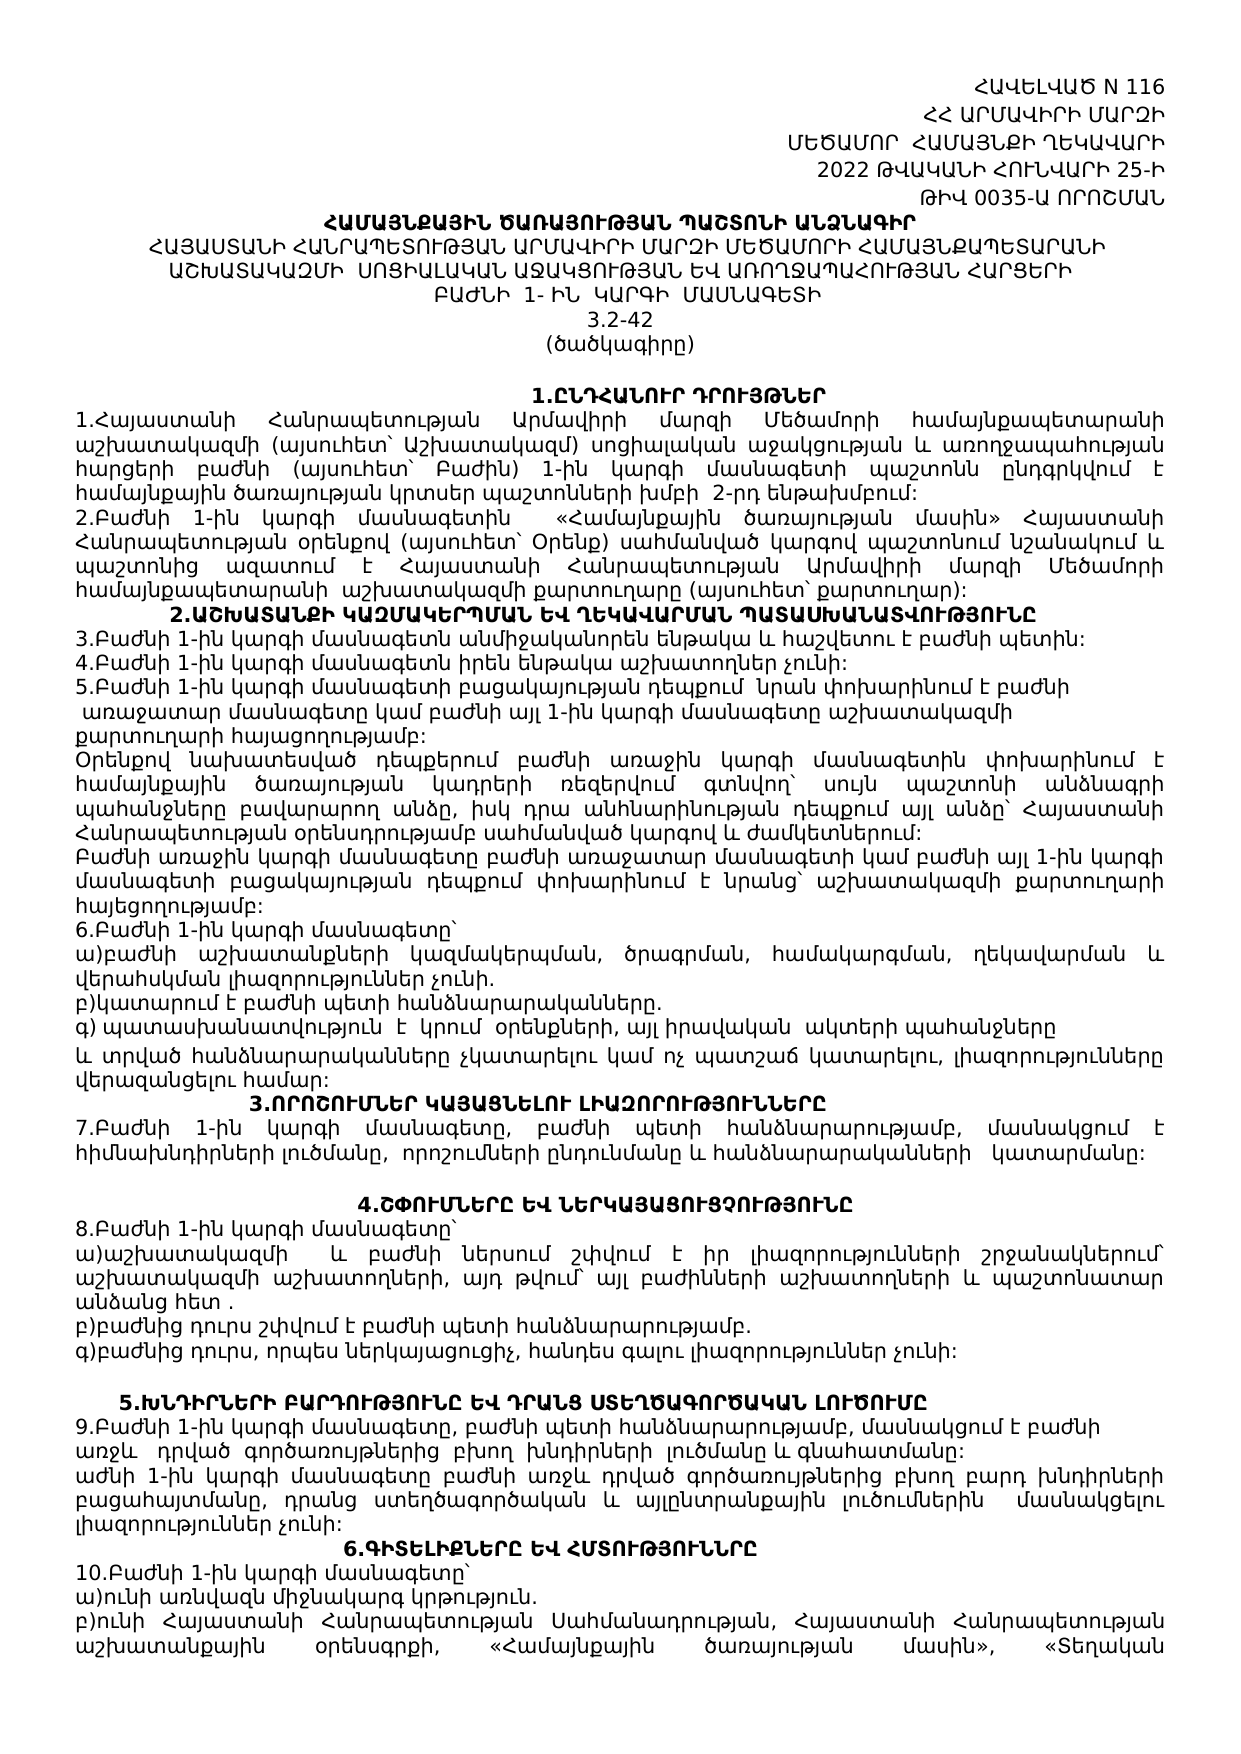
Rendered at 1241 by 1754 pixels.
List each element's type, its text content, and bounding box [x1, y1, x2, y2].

text 1.ԸՆԴՀԱՆՈՒՐ ԴՐՈՒՅԹՆԵՐ [75, 384, 1165, 408]
text գ)բաժնից դուրս, որպես ներկայացուցիչ, հանդես գալու լիազորություններ չունի: [75, 1339, 1165, 1363]
text 8.Բաժնի 1-ին կարգի մասնագետը՝ [75, 1217, 1165, 1242]
text բ)բաժնից դուրս շփվում է բաժնի պետի հանձնարարությամբ. [75, 1314, 1165, 1339]
text 5.ԽՆԴԻՐՆԵՐԻ ԲԱՐԴՈՒԹՅՈՒՆԸ ԵՎ ԴՐԱՆՑ ՍՏԵՂԾԱԳՈՐԾԱԿԱՆ ԼՈՒԾՈՒՄԸ [75, 1391, 1165, 1415]
text 2.ԱՇԽԱՏԱՆՔԻ ԿԱԶՄԱԿԵՐՊՄԱՆ ԵՎ ՂԵԿԱՎԱՐՄԱՆ ՊԱՏԱՍԽԱՆԱՏՎՈՒԹՅՈՒՆԸ [75, 603, 1165, 627]
text 2.Բաժնի 1-ին կարգի մասնագետին «Համայնքային ծառայության մասին» Հայաստանի Հանրապետության օրենքով (այսուհետ՝ Օրենք) սահմանված կարգով պաշտոնում նշանակում և պաշտոնից ազատում է Հայաստանի Հանրապետության Արմավիրի մարզի Մեծամորի համայնքապետարանի աշխատակազմի քարտուղարը (այսուհետ՝ քարտուղար): [75, 506, 1165, 603]
text 4.Բաժնի 1-ին կարգի մասնագետն իրեն ենթակա աշխատողներ չունի: [75, 651, 1165, 675]
text 3.2-42 [75, 308, 1165, 332]
text 9.Բաժնի 1-ին կարգի մասնագետը, բաժնի պետի հանձնարարությամբ, մասնակցում է բաժնի [75, 1415, 1182, 1439]
text առջև դրված գործառույթներից բխող խնդիրների լուծմանը և գնահատմանը: [75, 1439, 1165, 1464]
text ա)աշխատակազմի և բաժնի ներսում շփվում է իր լիազորությունների շրջանակներում՝ աշխատակազմի աշխատողների, այդ թվում՝ այլ բաժինների աշխատողների և պաշտոնատար անձանց հետ . [75, 1242, 1165, 1314]
text առաջատար մասնագետը կամ բաժնի այլ 1-ին կարգի մասնագետը աշխատակազմի [75, 700, 1165, 724]
text ՄԵԾԱՄՈՐ ՀԱՄԱՅՆՔԻ ՂԵԿԱՎԱՐԻ [591, 131, 1165, 155]
text 2022 ԹՎԱԿԱՆԻ ՀՈՒՆՎԱՐԻ 25-Ի [517, 158, 1165, 183]
text (ծածկագիրը) [75, 332, 1165, 356]
text 7.Բաժնի 1-ին կարգի մասնագետը, բաժնի պետի հանձնարարությամբ, մասնակցում է հիմնախնդիրների լուծմանը, որոշումների ընդունմանը և հանձնարարականների կատարմանը: [75, 1116, 1165, 1165]
text ա)ունի առնվազն միջնակարգ կրթություն. [75, 1585, 1165, 1609]
text և տրված հանձնարարականները չկատարելու կամ ոչ պատշաճ կատարելու, լիազորությունները վերազանցելու համար: [75, 1044, 1165, 1092]
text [75, 1609, 1165, 1658]
text 1.Հայաստանի Հանրապետության Արմավիրի մարզի Մեծամորի համայնքապետարանի աշխատակազմի (այսուհետ՝ Աշխատակազմ) սոցիալական աջակցության և առողջապահության հարցերի բաժնի (այսուհետ՝ Բաժին) 1-ին կարգի մասնագետի պաշտոնն ընդգրկվում է համայնքային ծառայության կրտսեր պաշտոնների խմբի 2-րդ ենթախմբում: [75, 408, 1165, 506]
text Օրենքով նախատեսված դեպքերում բաժնի առաջին կարգի մասնագետին փոխարինում է համայնքային ծառայության կադրերի ռեզերվում գտնվող՝ սույն պաշտոնի անձնագրի պահանջները բավարարող անձը, իսկ դրա անհնարինության դեպքում այլ անձը՝ Հայաստանի Հանրապետության օրենսդրությամբ սահմանված կարգով և ժամկետներում: [75, 748, 1165, 845]
text ԲԱԺՆԻ 1- ԻՆ ԿԱՐԳԻ ՄԱՍՆԱԳԵՏԻ [75, 283, 1165, 308]
text ՀԱՅԱՍՏԱՆԻ ՀԱՆՐԱՊԵՏՈՒԹՅԱՆ ԱՐՄԱՎԻՐԻ ՄԱՐԶԻ ՄԵԾԱՄՈՐԻ ՀԱՄԱՅՆՔԱՊԵՏԱՐԱՆԻ ԱՇԽԱՏԱԿԱԶՄԻ ՍՈՑԻԱԼԱԿԱՆ ԱՋԱԿՑՈՒԹՅԱՆ ԵՎ ԱՌՈՂՋԱՊԱՀՈՒԹՅԱՆ ՀԱՐՑԵՐԻ [75, 235, 1165, 283]
text 4.ՇՓՈՒՄՆԵՐԸ ԵՎ ՆԵՐԿԱՅԱՑՈՒՑՉՈՒԹՅՈՒՆԸ [75, 1193, 1165, 1217]
text ՀՀ ԱՐՄԱՎԻՐԻ ՄԱՐԶԻ [591, 103, 1165, 127]
text քարտուղարի հայացողությամբ: [75, 724, 1165, 748]
text աժնի 1-ին կարգի մասնագետը բաժնի առջև դրված գործառույթներից բխող բարդ խնդիրների բացահայտմանը, դրանց ստեղծագործական և այլընտրանքային լուծումներին մասնակցելու լիազորություններ չունի: [75, 1464, 1165, 1537]
text գ) պատասխանատվություն է կրում օրենքների, այլ իրավական ակտերի պահանջները [75, 1015, 1165, 1039]
text բ)կատարում է բաժնի պետի հանձնարարականները. [75, 991, 1165, 1015]
text Բաժնի առաջին կարգի մասնագետը բաժնի առաջատար մասնագետի կամ բաժնի այլ 1-ին կարգի մասնագետի բացակայության դեպքում փոխարինում է նրանց՝ աշխատակազմի քարտուղարի հայեցողությամբ: [75, 845, 1165, 918]
text 10.Բաժնի 1-ին կարգի մասնագետը՝ [75, 1561, 1165, 1585]
text 6.Բաժնի 1-ին կարգի մասնագետը՝ [75, 918, 1165, 942]
text 6.ԳԻՏԵԼԻՔՆԵՐԸ ԵՎ ՀՄՏՈՒԹՅՈՒՆՆՐԸ [75, 1537, 1165, 1561]
text ՀԱՎԵԼՎԱԾ N 116 [591, 75, 1165, 99]
text 5.Բաժնի 1-ին կարգի մասնագետի բացակայության դեպքում նրան փոխարինում է բաժնի [75, 675, 1165, 700]
text 3.ՈՐՈՇՈՒՄՆԵՐ ԿԱՅԱՑՆԵԼՈՒ ԼԻԱԶՈՐՈՒԹՅՈՒՆՆԵՐԸ [75, 1092, 1165, 1116]
text ա)բաժնի աշխատանքների կազմակերպման, ծրագրման, համակարգման, ղեկավարման և վերահսկման լիազորություններ չունի. [75, 942, 1165, 991]
text ԹԻՎ 0035-Ա ՈՐՈՇՄԱՆ [75, 186, 1165, 211]
text 3.Բաժնի 1-ին կարգի մասնագետն անմիջականորեն ենթակա և հաշվետու է բաժնի պետին: [75, 627, 1165, 651]
text ՀԱՄԱՅՆՔԱՅԻՆ ԾԱՌԱՅՈՒԹՅԱՆ ՊԱՇՏՈՆԻ ԱՆՁՆԱԳԻՐ [75, 211, 1165, 235]
